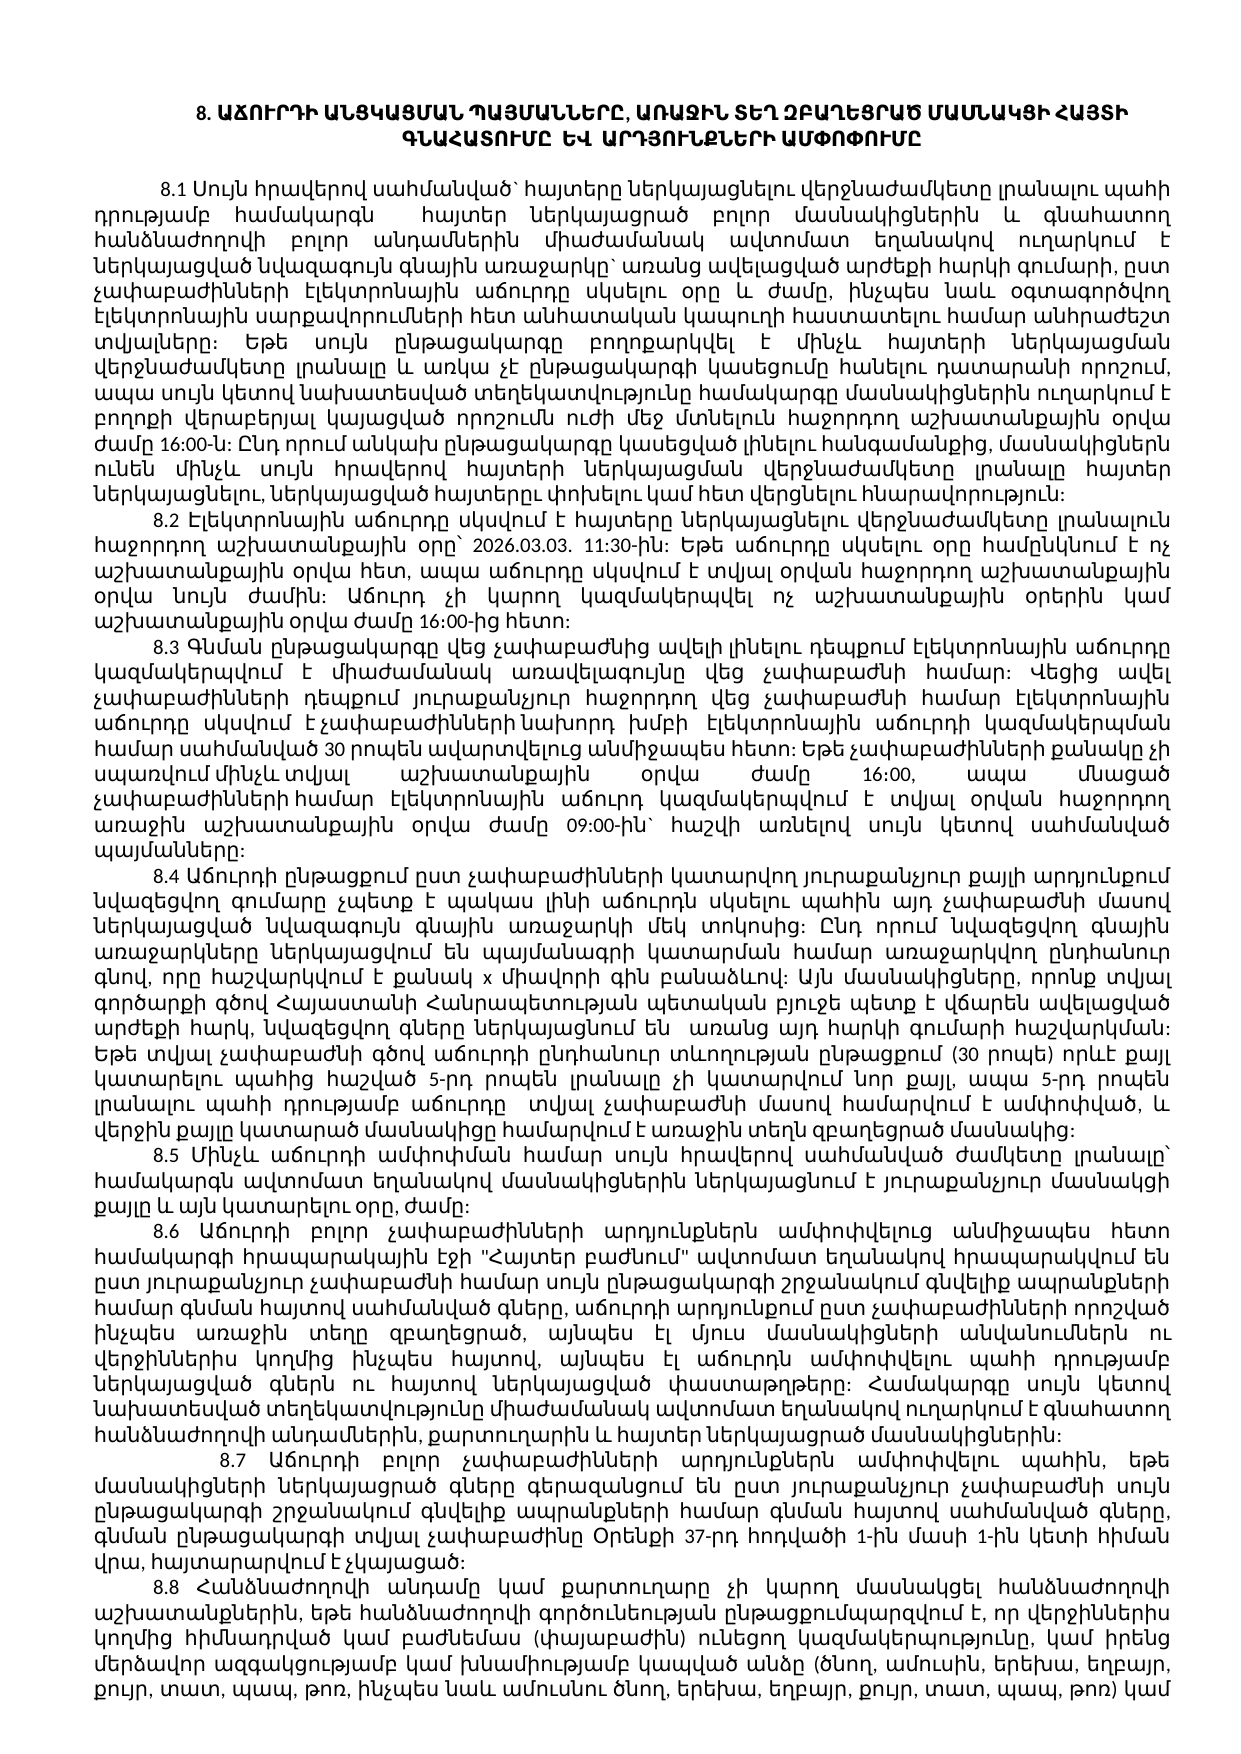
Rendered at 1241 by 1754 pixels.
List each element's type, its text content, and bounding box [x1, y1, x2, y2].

text 8. ԱՃՈՒՐԴԻ ԱՆՑԿԱՑՄԱՆ ՊԱՅՄԱՆՆԵՐԸ, ԱՌԱՋԻՆ ՏԵՂ ԶԲԱՂԵՑՐԱԾ ՄԱՍՆԱԿՑԻ ՀԱՅՏԻ [94, 100, 1171, 126]
text ԳՆԱՀԱՏՈՒՄԸ ԵՎ ԱՐԴՅՈՒՆՔՆԵՐԻ ԱՄՓՈՓՈՒՄԸ [94, 126, 1171, 151]
text 8.5 Մինչև աճուրդի ամփոփման համար սույն հրավերով սահմանված ժամկետը լրանալը՝ համակարգն ավտոմատ եղանակով մասնակիցներին ներկայացնում է յուրաքանչյուր մասնակցի քայլը և այն կատարելու օրը, ժամը: [94, 1142, 1171, 1219]
text 8.2 Էլեկտրոնային աճուրդը սկսվում է հայտերը ներկայացնելու վերջնաժամկետը լրանալուն հաջորդող աշխատանքային օրը՝ 2026.03.03. 11:30 -ին: Եթե աճուրդը սկսելու օրը համընկնում է ոչ աշխատանքային օրվա հետ, ապա աճուրդը սկսվում է տվյալ օրվան հաջորդող աշխատանքային օրվա նույն ժամին: Աճուրդ չի կարող կազմակերպվել ոչ աշխատանքային օրերին կամ աշխատանքային օրվա ժամը 16։00-ից հետո: [94, 507, 1171, 634]
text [94, 1574, 1171, 1702]
text 8.3 Գնման ընթացակարգը վեց չափաբաժնից ավելի լինելու դեպքում էլեկտրոնային աճուրդը կազմակերպվում է միաժամանակ առավելագույնը վեց չափաբաժնի համար: Վեցից ավել չափաբաժինների դեպքում յուրաքանչյուր հաջորդող վեց չափաբաժնի համար էլեկտրոնային աճուրդը սկսվում է չափաբաժինների նախորդ խմբի էլեկտրոնային աճուրդի կազմակերպման համար սահմանված 30 րոպեն ավարտվելուց անմիջապես հետո: Եթե չափաբաժինների քանակը չի սպառվում մինչև տվյալ աշխատանքային օրվա ժամը 16։00, ապա մնացած չափաբաժինների համար էլեկտրոնային աճուրդ կազմակերպվում է տվյալ օրվան հաջորդող առաջին աշխատանքային օրվա ժամը 09:00-ին` հաշվի առնելով սույն կետով սահմանված պայմանները: [94, 634, 1171, 863]
text 8.7 Աճուրդի բոլոր չափաբաժինների արդյունքներն ամփոփվելու պահին, եթե մասնակիցների ներկայացրած գները գերազանցում են ըստ յուրաքանչյուր չափաբաժնի սույն ընթացակարգի շրջանակում գնվելիք ապրանքների համար գնման հայտով սահմանված գները, գնման ընթացակարգի տվյալ չափաբաժինը Օրենքի 37-րդ հոդվածի 1-ին մասի 1-ին կետի հիման վրա, հայտարարվում է չկայացած: [94, 1447, 1171, 1574]
text 8.6 Աճուրդի բոլոր չափաբաժինների արդյունքներն ամփոփվելուց անմիջապես հետո համակարգի հրապարակային էջի "Հայտեր բաժնում" ավտոմատ եղանակով հրապարակվում են ըստ յուրաքանչյուր չափաբաժնի համար սույն ընթացակարգի շրջանակում գնվելիք ապրանքների համար գնման հայտով սահմանված գները, աճուրդի արդյունքում ըստ չափաբաժինների որոշված ինչպես առաջին տեղը զբաղեցրած, այնպես էլ մյուս մասնակիցների անվանումներն ու վերջիններիս կողմից ինչպես հայտով, այնպես էլ աճուրդն ամփոփվելու պահի դրությամբ ներկայացված գներն ու հայտով ներկայացված փաստաթղթերը: Համակարգը սույն կետով նախատեսված տեղեկատվությունը միաժամանակ ավտոմատ եղանակով ուղարկում է գնահատող հանձնաժողովի անդամներին, քարտուղարին և հայտեր ներկայացրած մասնակիցներին: [94, 1219, 1171, 1447]
text 8.4 Աճուրդի ընթացքում ըստ չափաբաժինների կատարվող յուրաքանչյուր քայլի արդյունքում նվազեցվող գումարը չպետք է պակաս լինի աճուրդն սկսելու պահին այդ չափաբաժնի մասով ներկայացված նվազագույն գնային առաջարկի մեկ տոկոսից: Ընդ որում նվազեցվող գնային առաջարկները ներկայացվում են պայմանագրի կատարման համար առաջարկվող ընդհանուր գնով, որը հաշվարկվում է քանակ x միավորի գին բանաձևով: Այն մասնակիցները, որոնք տվյալ գործարքի գծով Հայաստանի Հանրապետության պետական բյուջե պետք է վճարեն ավելացված արժեքի հարկ, նվազեցվող գները ներկայացնում են առանց այդ հարկի գումարի հաշվարկման: Եթե տվյալ չափաբաժնի գծով աճուրդի ընդհանուր տևողության ընթացքում (30 րոպե) որևէ քայլ կատարելու պահից հաշված 5-րդ րոպեն լրանալը չի կատարվում նոր քայլ, ապա 5-րդ րոպեն լրանալու պահի դրությամբ աճուրդը տվյալ չափաբաժնի մասով համարվում է ամփոփված, և վերջին քայլը կատարած մասնակիցը համարվում է առաջին տեղն զբաղեցրած մասնակից: [94, 863, 1171, 1142]
text 8.1 Սույն հրավերով սահմանված` հայտերը ներկայացնելու վերջնաժամկետը լրանալու պահի դրությամբ համակարգն հայտեր ներկայացրած բոլոր մասնակիցներին և գնահատող հանձնաժողովի բոլոր անդամներին միաժամանակ ավտոմատ եղանակով ուղարկում է ներկայացված նվազագույն գնային առաջարկը` առանց ավելացված արժեքի հարկի գումարի, ըստ չափաբաժինների էլեկտրոնային աճուրդը սկսելու օրը և ժամը, ինչպես նաև օգտագործվող էլեկտրոնային սարքավորումների հետ անհատական կապուղի հաստատելու համար անհրաժեշտ տվյալները։ Եթե սույն ընթացակարգը բողոքարկվել է մինչև հայտերի ներկայացման վերջնաժամկետը լրանալը և առկա չէ ընթացակարգի կասեցումը հանելու դատարանի որոշում, ապա սույն կետով նախատեսված տեղեկատվությունը համակարգը մասնակիցներին ուղարկում է բողոքի վերաբերյալ կայացված որոշումն ուժի մեջ մտնելուն հաջորդող աշխատանքային օրվա ժամը 16:00-ն: Ընդ որում անկախ ընթացակարգը կասեցված լինելու հանգամանքից, մասնակիցներն ունեն մինչև սույն հրավերով հայտերի ներկայացման վերջնաժամկետը լրանալը հայտեր ներկայացնելու, ներկայացված հայտերըւ փոխելու կամ հետ վերցնելու հնարավորություն: [94, 177, 1171, 507]
